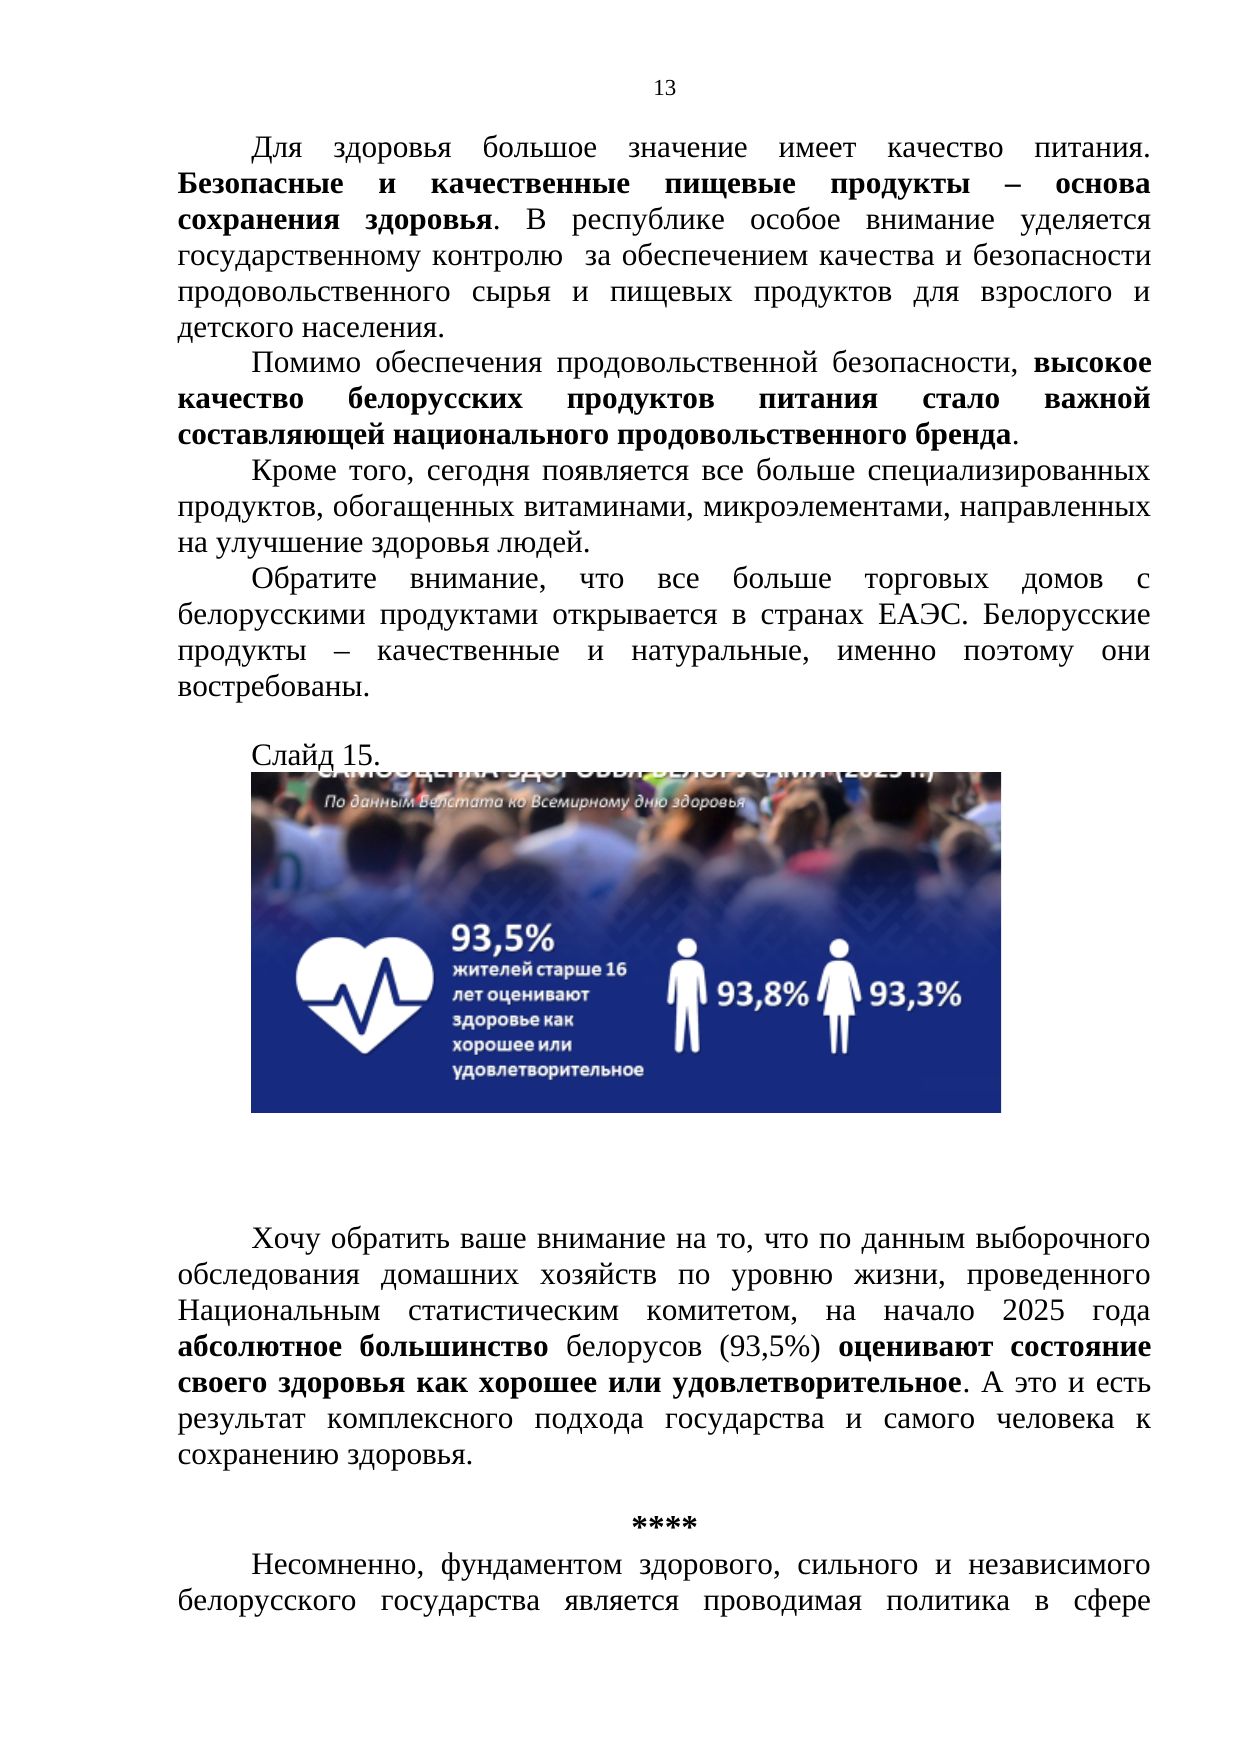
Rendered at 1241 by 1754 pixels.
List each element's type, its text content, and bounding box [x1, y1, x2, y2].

text Обратите внимание, что все больше торговых домов с белорусскими продуктами открывается в странах ЕАЭС. Белорусские продукты – качественные и натуральные, именно поэтому они востребованы. [177, 559, 1152, 703]
text Хочу обратить ваше внимание на то, что по данным выборочного обследования домашних хозяйств по уровню жизни, проведенного Национальным статистическим комитетом, на начало 2025 года абсолютное большинство белорусов (93,5%) оценивают состояние своего здоровья как хорошее или удовлетворительное. А это и есть результат комплексного подхода государства и самого человека к сохранению здоровья. [177, 1219, 1152, 1471]
picture [251, 772, 1002, 1113]
text Помимо обеспечения продовольственной безопасности, высокое качество белорусских продуктов питания стало важной составляющей национального продовольственного бренда. [177, 344, 1152, 452]
text Слайд 15. [177, 738, 1152, 773]
text Кроме того, сегодня появляется все больше специализированных продуктов, обогащенных витаминами, микроэлементами, направленных на улучшение здоровья людей. [177, 452, 1152, 559]
text Для здоровья большое значение имеет качество питания. Безопасные и качественные пищевые продукты – основа сохранения здоровья. В республике особое внимание уделяется государственному контролю за обеспечением качества и безопасности продовольственного сырья и пищевых продуктов для взрослого и детского населения. [177, 128, 1152, 344]
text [177, 1545, 1152, 1617]
text **** [177, 1507, 1152, 1545]
